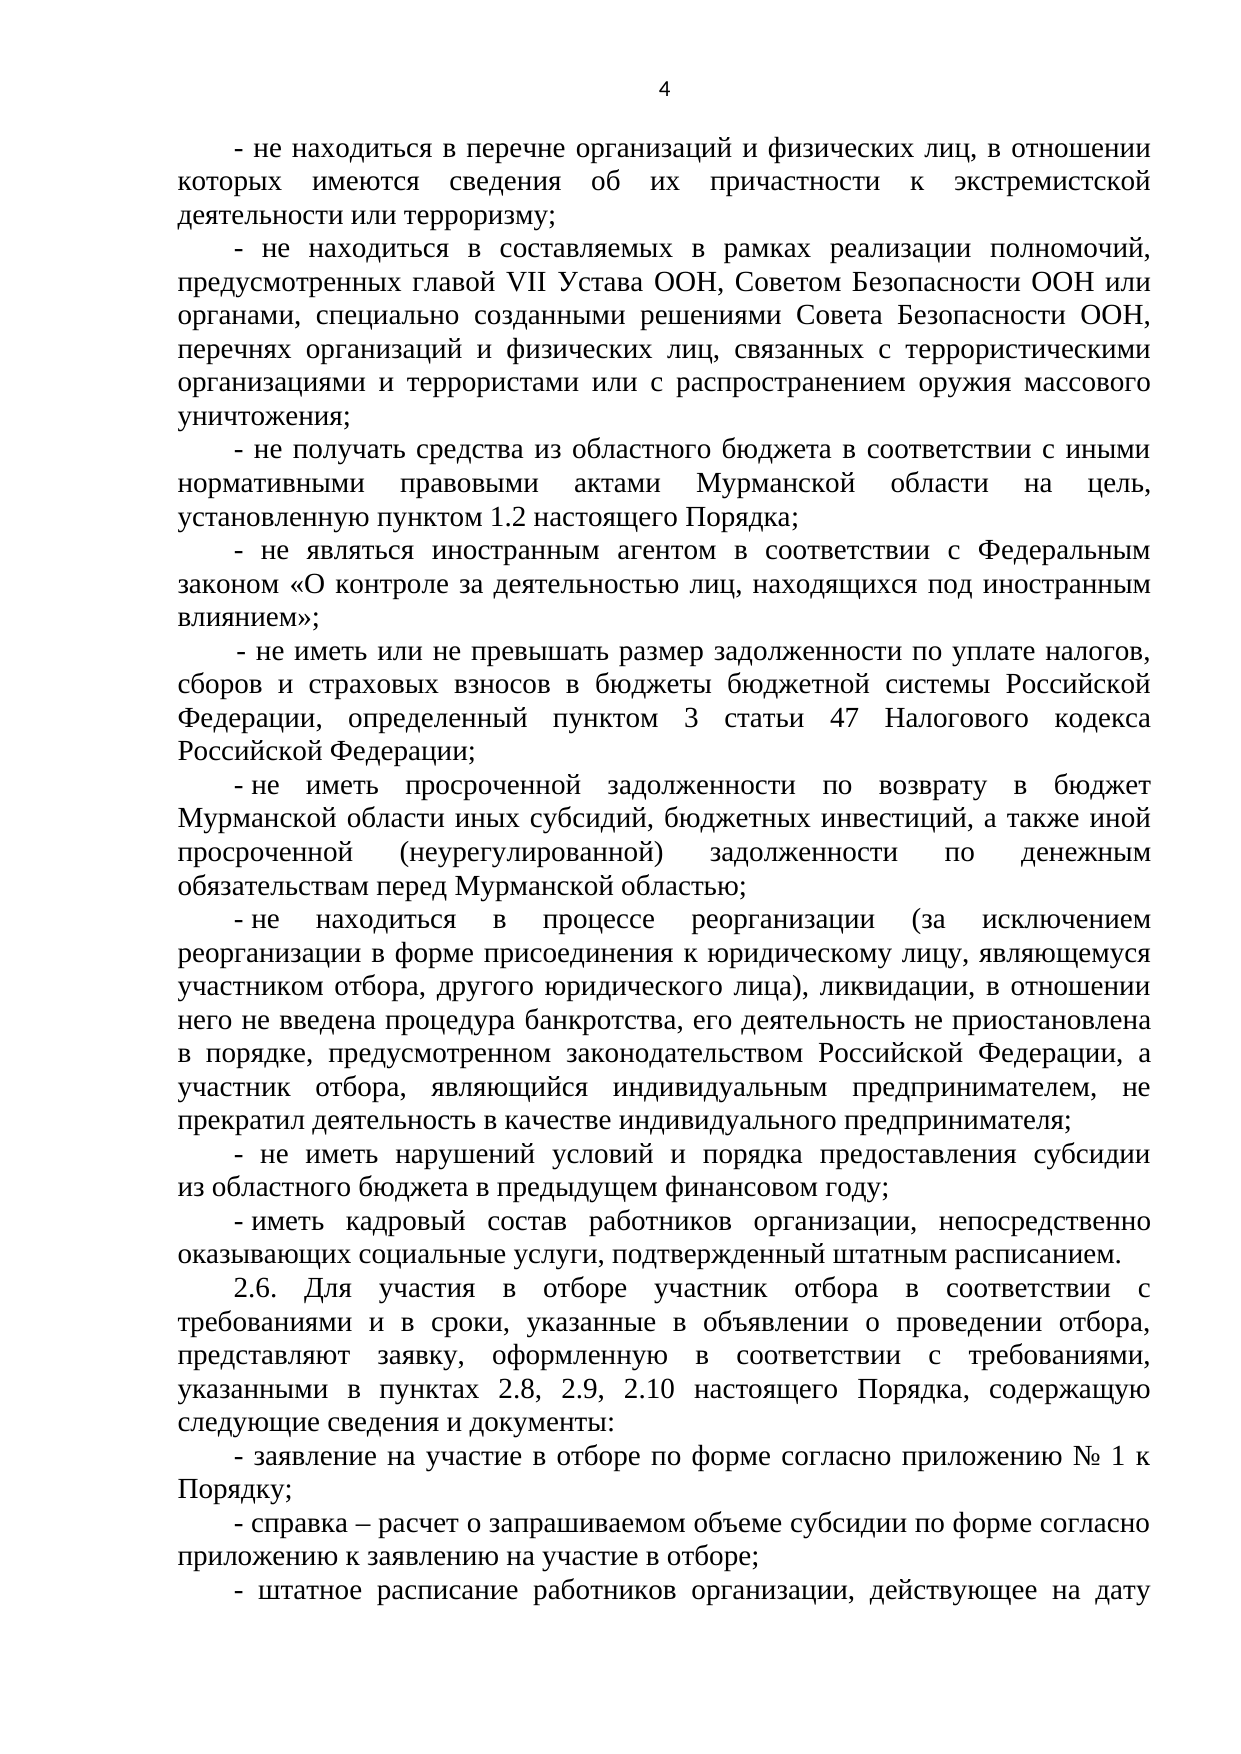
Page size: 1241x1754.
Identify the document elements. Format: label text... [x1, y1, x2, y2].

text - справка – расчет о запрашиваемом объеме субсидии по форме согласно приложению к заявлению на участие в отборе; [177, 1505, 1152, 1572]
text 2.6. Для участия в отборе участник отбора в соответствии с требованиями и в сроки, указанные в объявлении о проведении отбора, представляют заявку, оформленную в соответствии с требованиями, указанными в пунктах 2.8, 2.9, 2.10 настоящего Порядка, содержащую следующие сведения и документы: [177, 1270, 1152, 1438]
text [177, 1572, 1152, 1606]
text - не иметь просроченной задолженности по возврату в бюджет Мурманской области иных субсидий, бюджетных инвестиций, а также иной просроченной (неурегулированной) задолженности по денежным обязательствам перед Мурманской областью; [177, 767, 1152, 901]
text - не являться иностранным агентом в соответствии с Федеральным законом «О контроле за деятельностью лиц, находящихся под иностранным влиянием»; [177, 532, 1152, 633]
text - не находиться в перечне организаций и физических лиц, в отношении которых имеются сведения об их причастности к экстремистской деятельности или терроризму; [177, 130, 1152, 230]
text - не иметь или не превышать размер задолженности по уплате налогов, сборов и страховых взносов в бюджеты бюджетной системы Российской Федерации, определенный пунктом 3 статьи 47 Налогового кодекса Российской Федерации; [177, 633, 1152, 767]
text - не получать средства из областного бюджета в соответствии с иными нормативными правовыми актами Мурманской области на цель, установленную пунктом 1.2 настоящего Порядка; [177, 432, 1152, 532]
text - иметь кадровый состав работников организации, непосредственно оказывающих социальные услуги, подтвержденный штатным расписанием. [177, 1203, 1152, 1270]
text - заявление на участие в отборе по форме согласно приложению № 1 к Порядку; [177, 1438, 1152, 1505]
text - не иметь нарушений условий и порядка предоставления субсидии из областного бюджета в предыдущем финансовом году; [177, 1136, 1152, 1203]
text - не находиться в процессе реорганизации (за исключением реорганизации в форме присоединения к юридическому лицу, являющемуся участником отбора, другого юридического лица), ликвидации, в отношении него не введена процедура банкротства, его деятельность не приостановлена в порядке, предусмотренном законодательством Российской Федерации, а участник отбора, являющийся индивидуальным предпринимателем, не прекратил деятельность в качестве индивидуального предпринимателя; [177, 901, 1152, 1136]
text - не находиться в составляемых в рамках реализации полномочий, предусмотренных главой VII Устава ООН, Советом Безопасности ООН или органами, специально созданными решениями Совета Безопасности ООН, перечнях организаций и физических лиц, связанных с террористическими организациями и террористами или с распространением оружия массового уничтожения; [177, 230, 1152, 432]
